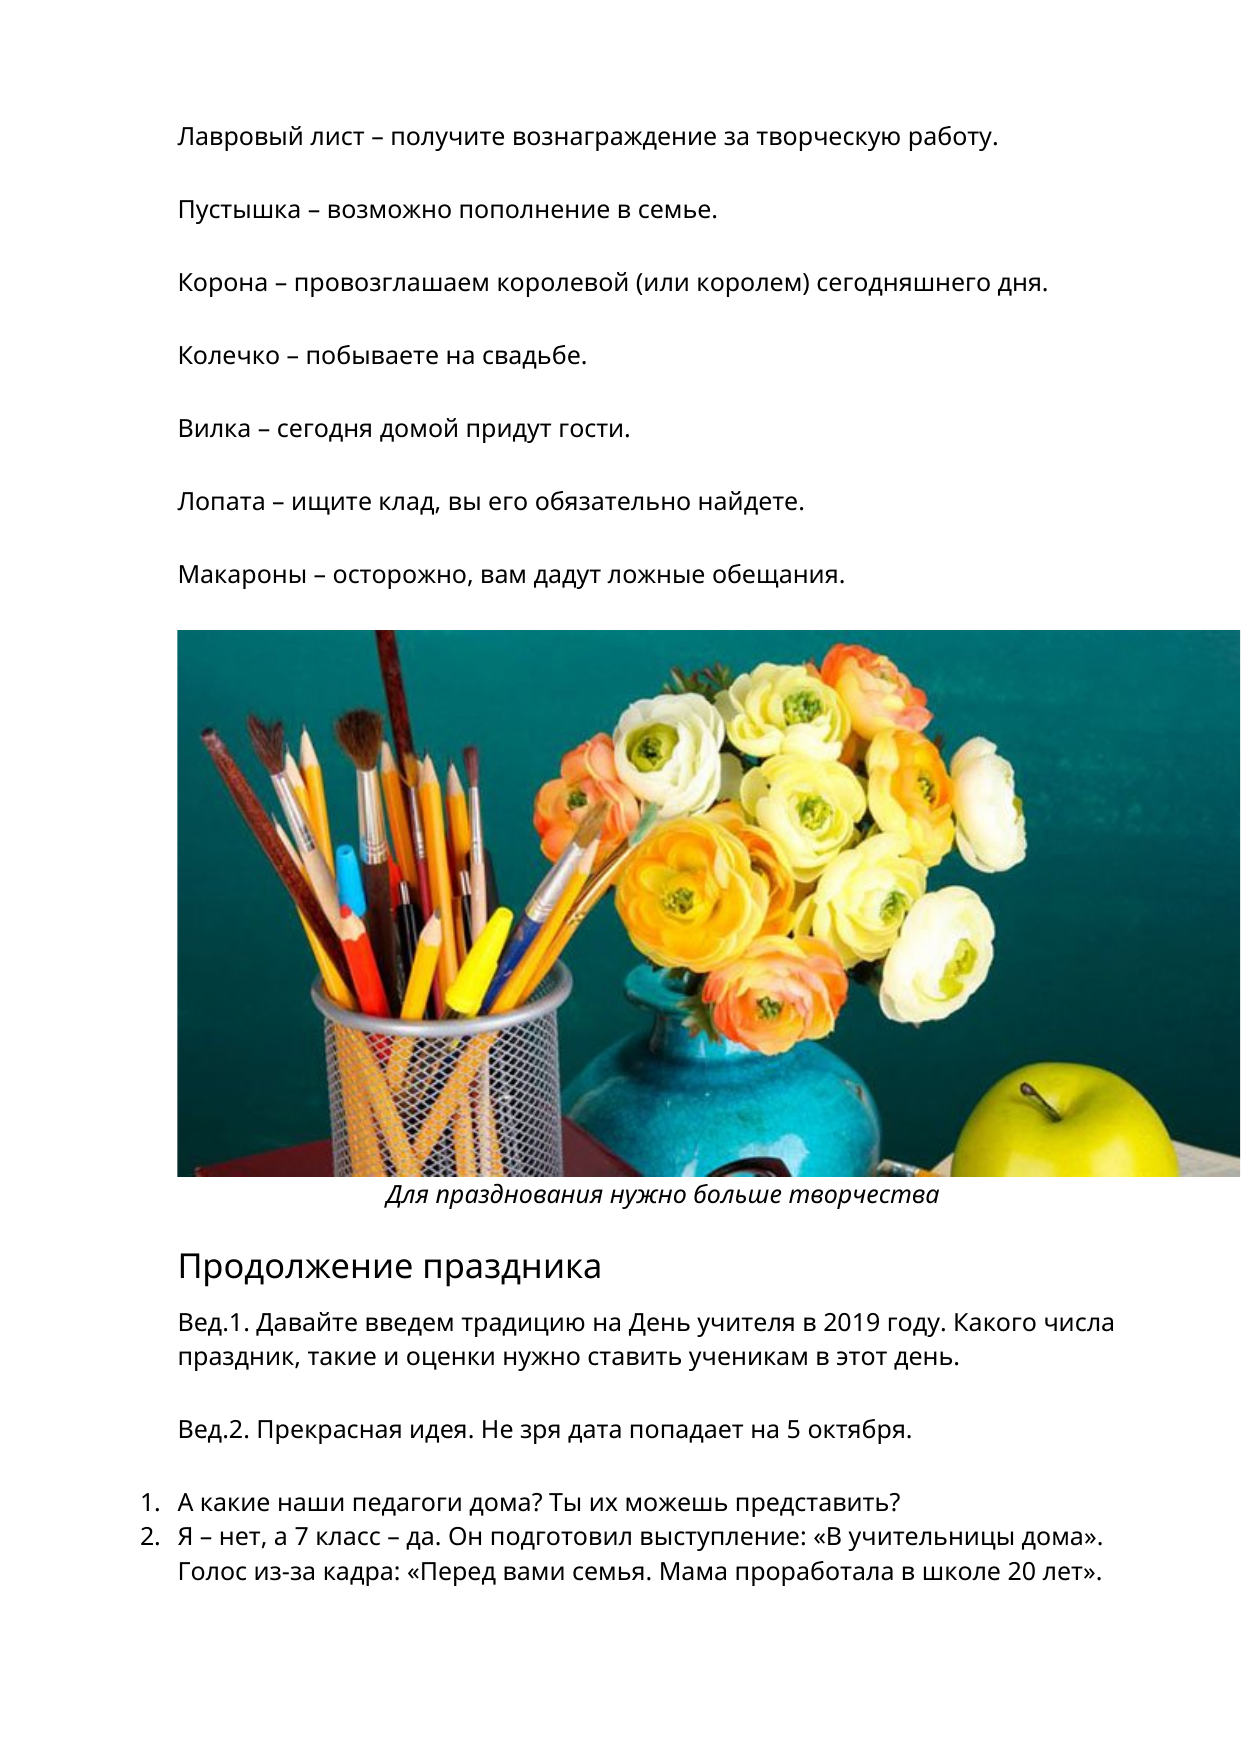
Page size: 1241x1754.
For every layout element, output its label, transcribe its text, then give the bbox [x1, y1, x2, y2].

text Вед.1. Давайте введем традицию на День учителя в 2019 году. Какого числа праздник, такие и оценки нужно ставить ученикам в этот день. [177, 1305, 1152, 1373]
text Пустышка – возможно пополнение в семье. [177, 191, 1152, 225]
text Продолжение праздника [177, 1242, 1152, 1289]
text Корона – провозглашаем королевой (или королем) сегодняшнего дня. [177, 264, 1152, 298]
picture [177, 630, 1241, 1177]
text Лопата – ищите клад, вы его обязательно найдете. [177, 484, 1152, 518]
text Для празднования нужно больше творчества [177, 1177, 1152, 1211]
text Макароны – осторожно, вам дадут ложные обещания. [177, 557, 1152, 591]
text Голос из-за кадра: «Перед вами семья. Мама проработала в школе 20 лет». [177, 1553, 1152, 1587]
text Колечко – побываете на свадьбе. [177, 337, 1152, 372]
text Вед.2. Прекрасная идея. Не зря дата попадает на 5 октября. [177, 1412, 1152, 1446]
list Я – нет, а 7 класс – да. Он подготовил выступление: «В учительницы дома». [140, 1519, 1152, 1553]
text Вилка – сегодня домой придут гости. [177, 411, 1152, 445]
text Лавровый лист – получите вознаграждение за творческую работу. [177, 118, 1152, 152]
list А какие наши педагоги дома? Ты их можешь представить? [140, 1485, 1152, 1519]
